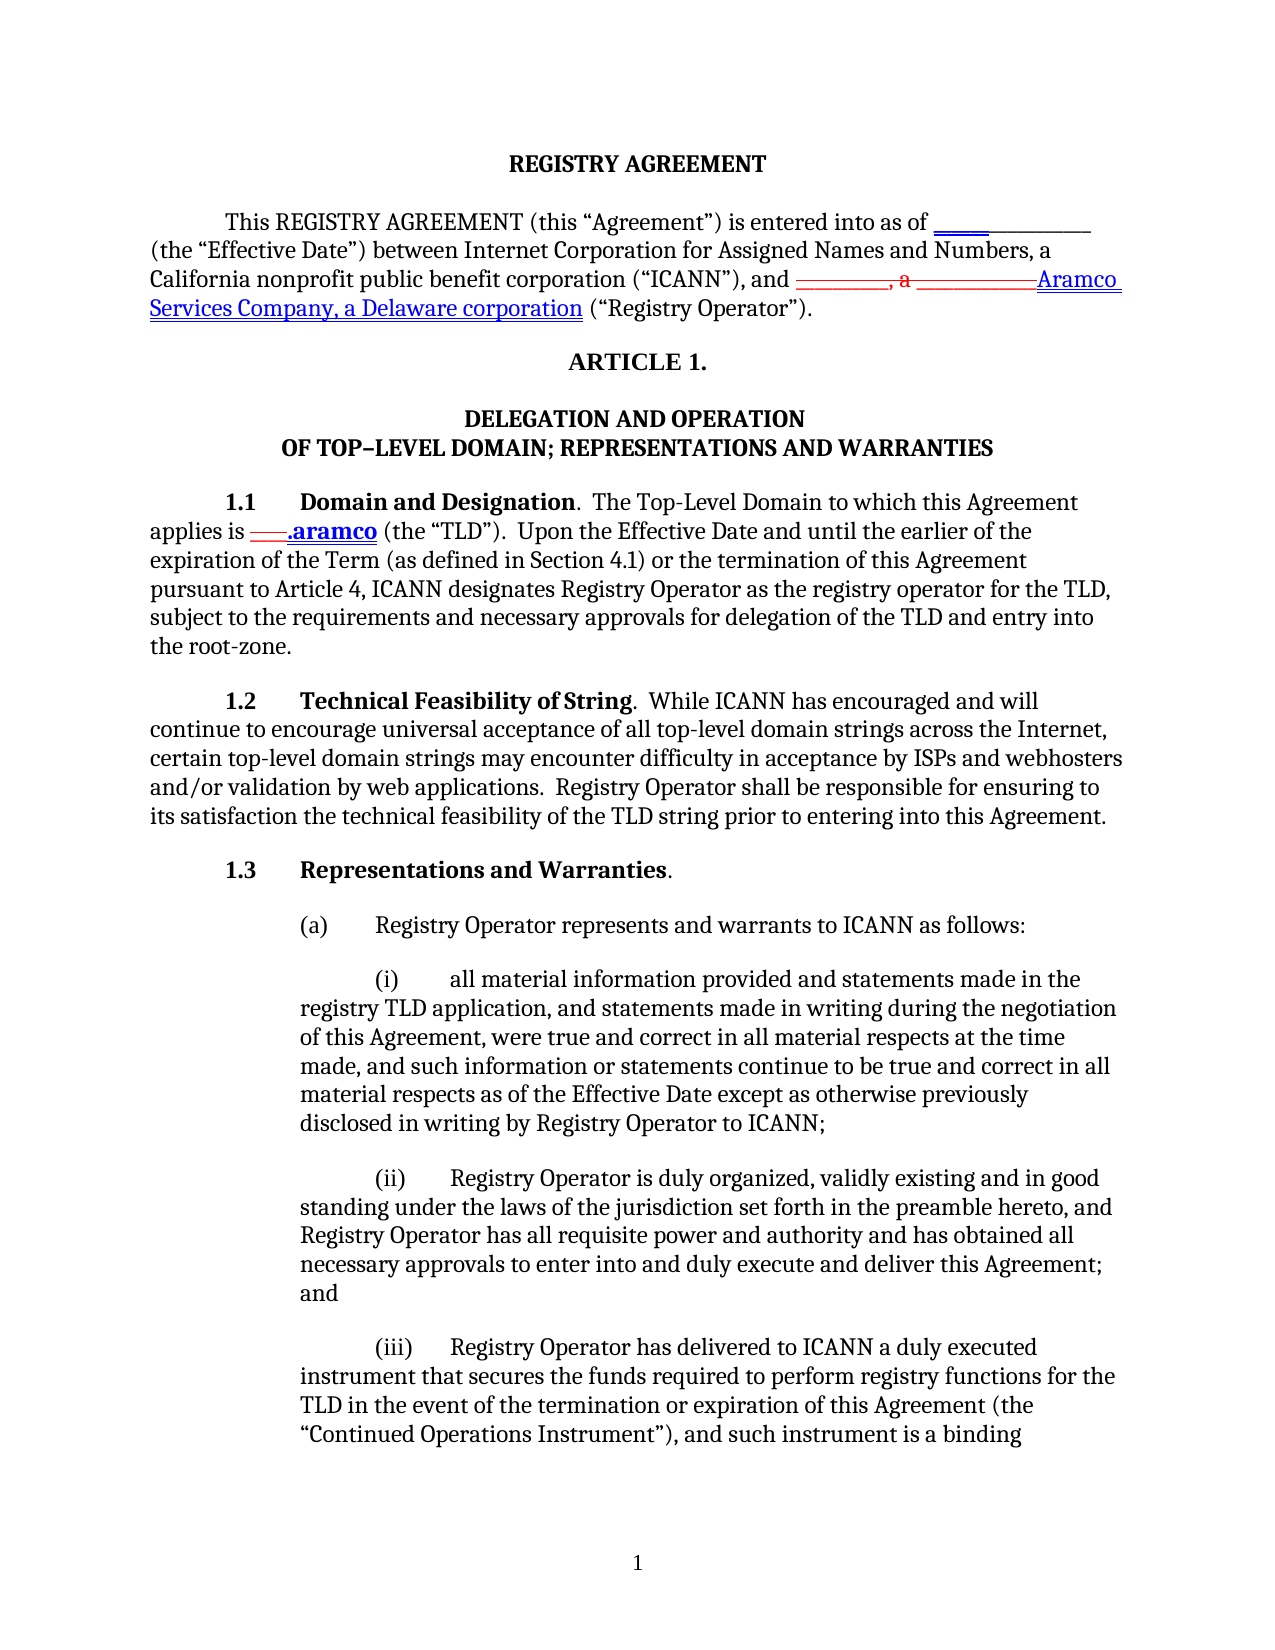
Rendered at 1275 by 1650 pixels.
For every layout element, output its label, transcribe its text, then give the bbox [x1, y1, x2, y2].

text Technical Feasibility of String. While ICANN has encouraged and will continue to encourage universal acceptance of all top-level domain strings across the Internet, certain top-level domain strings may encounter difficulty in acceptance by ISPs and webhosters and/or validation by web applications. Registry Operator shall be responsible for ensuring to its satisfaction the technical feasibility of the TLD string prior to entering into this Agreement. [150, 686, 1125, 830]
text Registry Operator represents and warrants to ICANN as follows: [150, 910, 1125, 939]
title REGISTRY AGREEMENT [150, 150, 1125, 179]
text Domain and Designation. The Top-Level Domain to which this Agreement applies is ____.aramco (the “TLD”). Upon the Effective Date and until the earlier of the expiration of the Term (as defined in Section 4.1) or the termination of this Agreement pursuant to Article 4, ICANN designates Registry Operator as the registry operator for the TLD, subject to the requirements and necessary approvals for delegation of the TLD and entry into the root-zone. [150, 487, 1125, 661]
text all material information provided and statements made in the registry TLD application, and statements made in writing during the negotiation of this Agreement, were true and correct in all material respects at the time made, and such information or statements continue to be true and correct in all material respects as of the Effective Date except as otherwise previously disclosed in writing by Registry Operator to ICANN; [300, 964, 1125, 1138]
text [300, 1332, 1125, 1448]
text This REGISTRY AGREEMENT (this “Agreement”) is entered into as of _________________ (the “Effective Date”) between Internet Corporation for Assigned Names and Numbers, a California nonprofit public benefit corporation (“ICANN”), and __________, a _____________Aramco Services Company, a Delaware corporation (“Registry Operator”). [150, 207, 1125, 322]
text Representations and Warranties. [150, 855, 1125, 885]
text DELEGATION AND OPERATION OF TOP–LEVEL DOMAIN; REPRESENTATIONS AND WARRANTIES [150, 347, 1125, 462]
text Registry Operator is duly organized, validly existing and in good standing under the laws of the jurisdiction set forth in the preamble hereto, and Registry Operator has all requisite power and authority and has obtained all necessary approvals to enter into and duly execute and deliver this Agreement; and [300, 1163, 1125, 1307]
